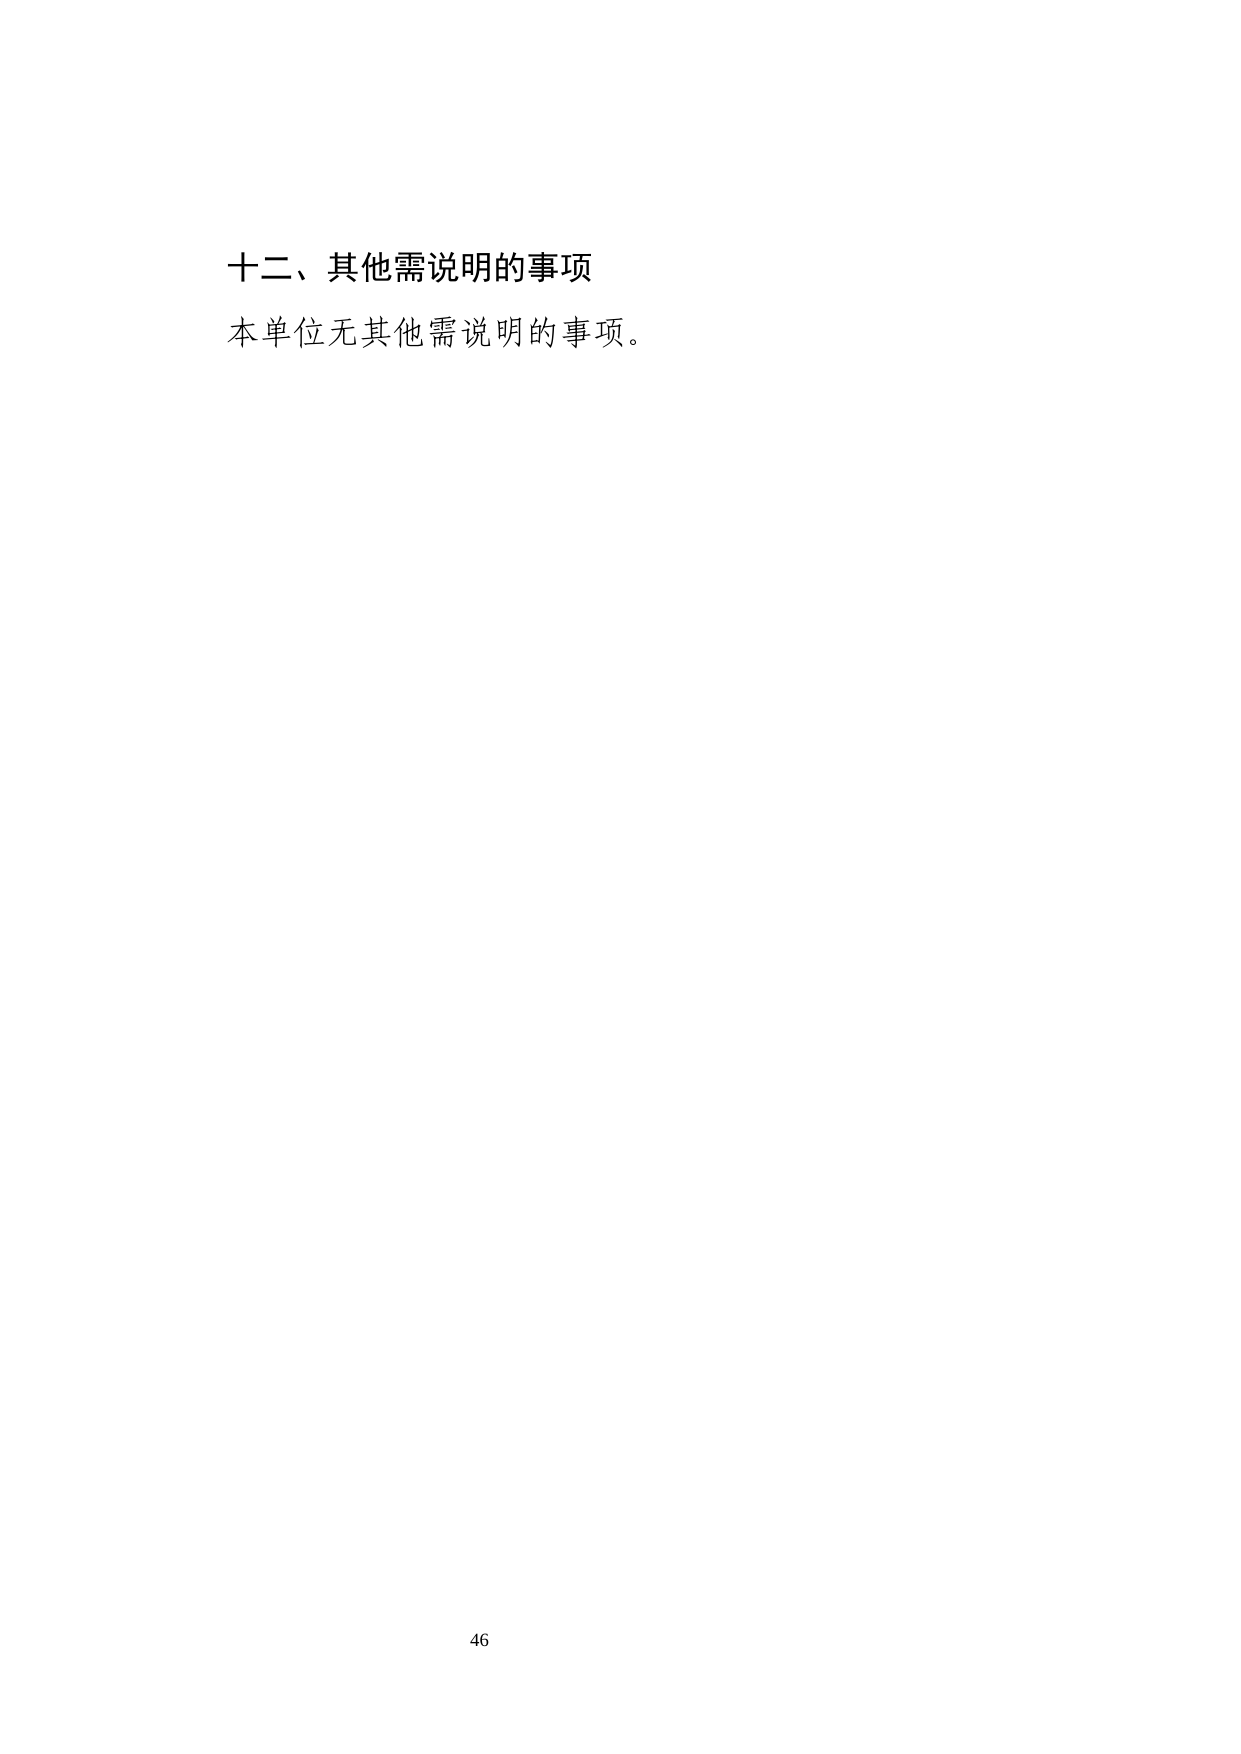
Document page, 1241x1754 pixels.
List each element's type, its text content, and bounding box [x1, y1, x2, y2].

text 本单位无其他需说明的事项。 [159, 298, 1081, 363]
text 十二、其他需说明的事项 [159, 233, 1081, 298]
